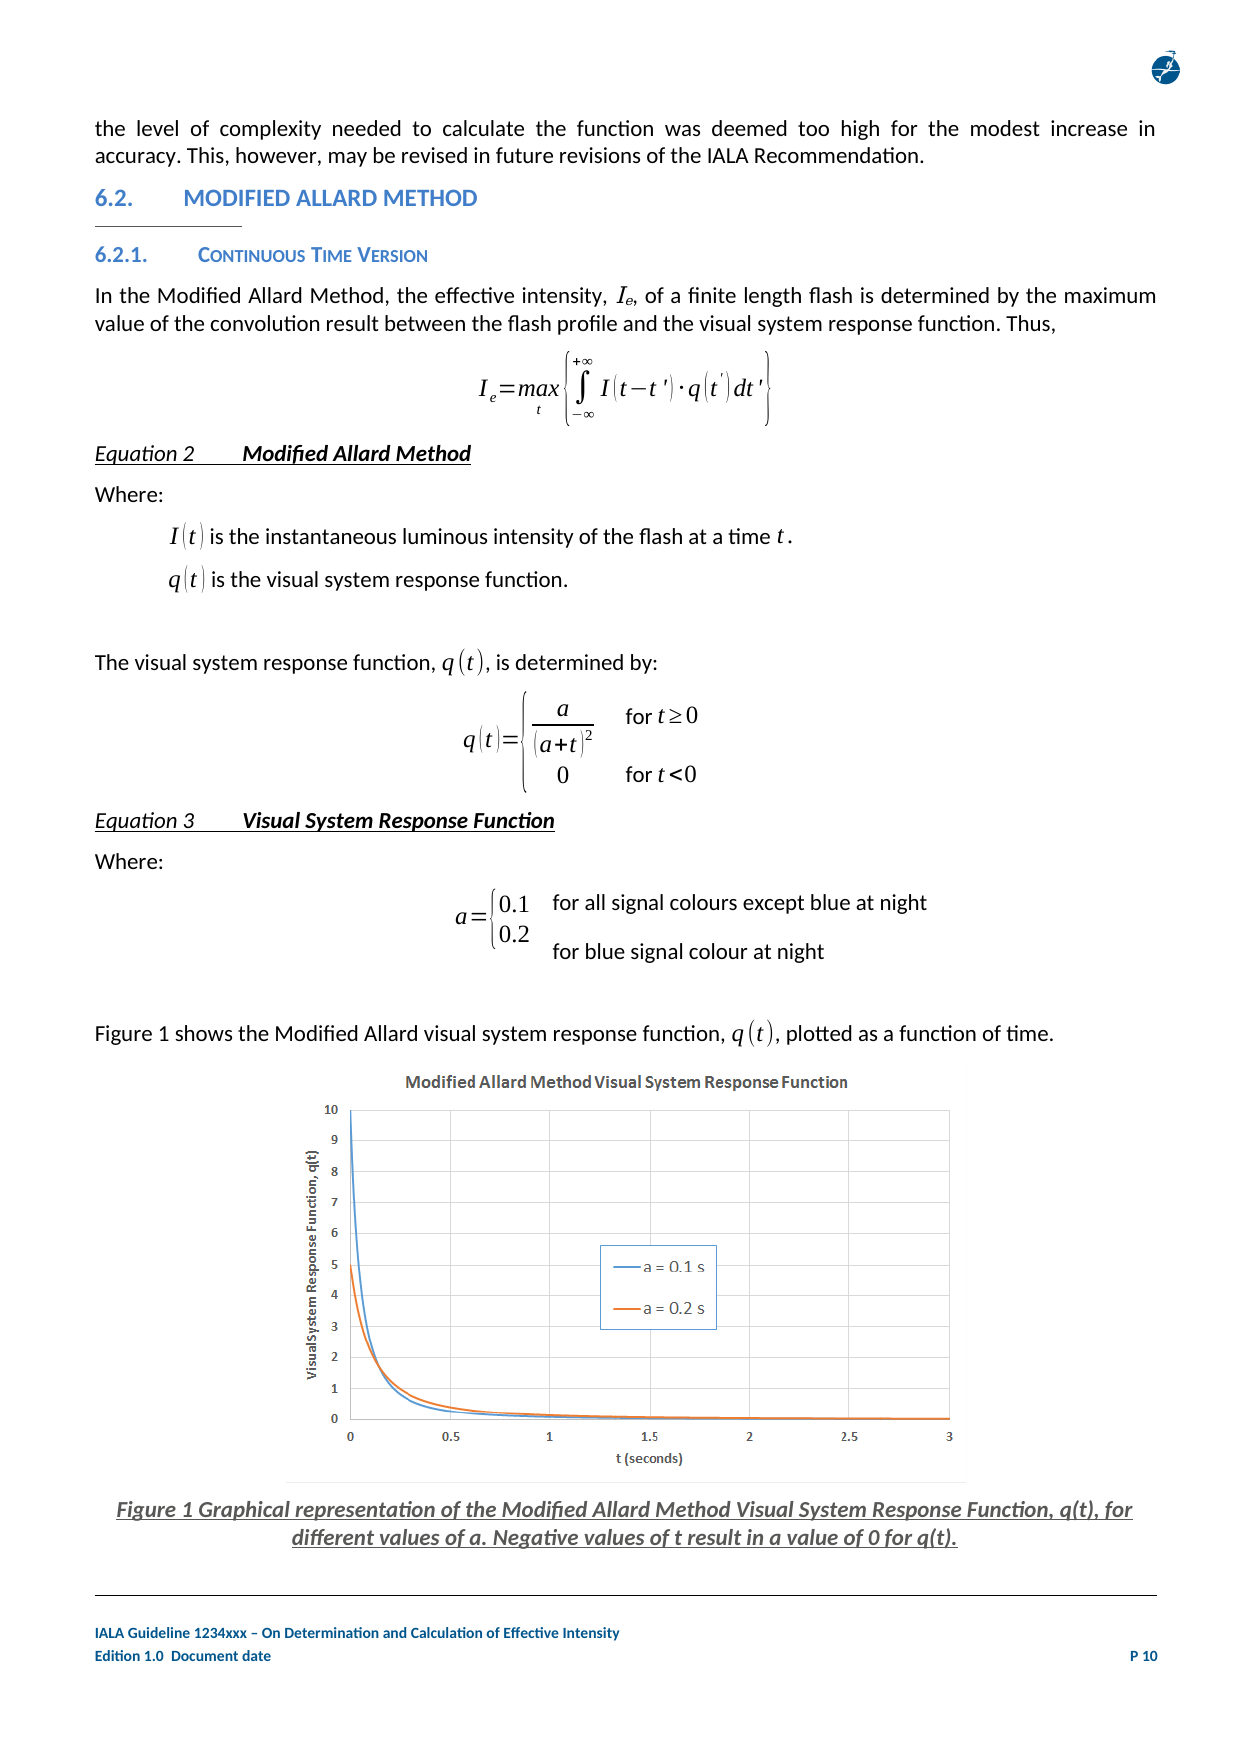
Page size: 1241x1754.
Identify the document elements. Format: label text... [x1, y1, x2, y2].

text Where: [94, 847, 1157, 875]
table_header for [625, 690, 729, 754]
text Figure 1 Graphical representation of the Modified Allard Method Visual System Response Function, q(t), for different values of a. Negative values of t result in a value of 0 for q(t). [94, 1495, 1157, 1551]
picture [286, 1061, 967, 1483]
table_header [434, 690, 625, 807]
text is the visual system response function. [94, 564, 1157, 594]
text is the instantaneous luminous intensity of the flash at a time [94, 521, 1157, 551]
table_header for all signal colours except blue at night [552, 888, 951, 937]
text Figure 1 shows the Modified Allard visual system response function, , plotted as a function of time. [94, 1018, 1157, 1048]
list Modified Allard Method [94, 439, 1157, 468]
subtitle Continuous Time Version [94, 240, 1157, 268]
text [94, 114, 1157, 170]
text Where: [94, 480, 1157, 508]
text In the Modified Allard Method, the effective intensity, Ie, of a finite length flash is determined by the maximum value of the convolution result between the flash profile and the visual system response function. Thus, [94, 280, 1157, 337]
table_header [434, 888, 552, 978]
list Visual System Response Function [94, 807, 1157, 834]
text The visual system response function, , is determined by: [94, 647, 1157, 677]
picture [1120, 0, 1239, 119]
table_cell for blue signal colour at night [552, 938, 951, 978]
table_cell for [625, 754, 729, 807]
subtitle Modified Allard Method [94, 182, 1157, 213]
